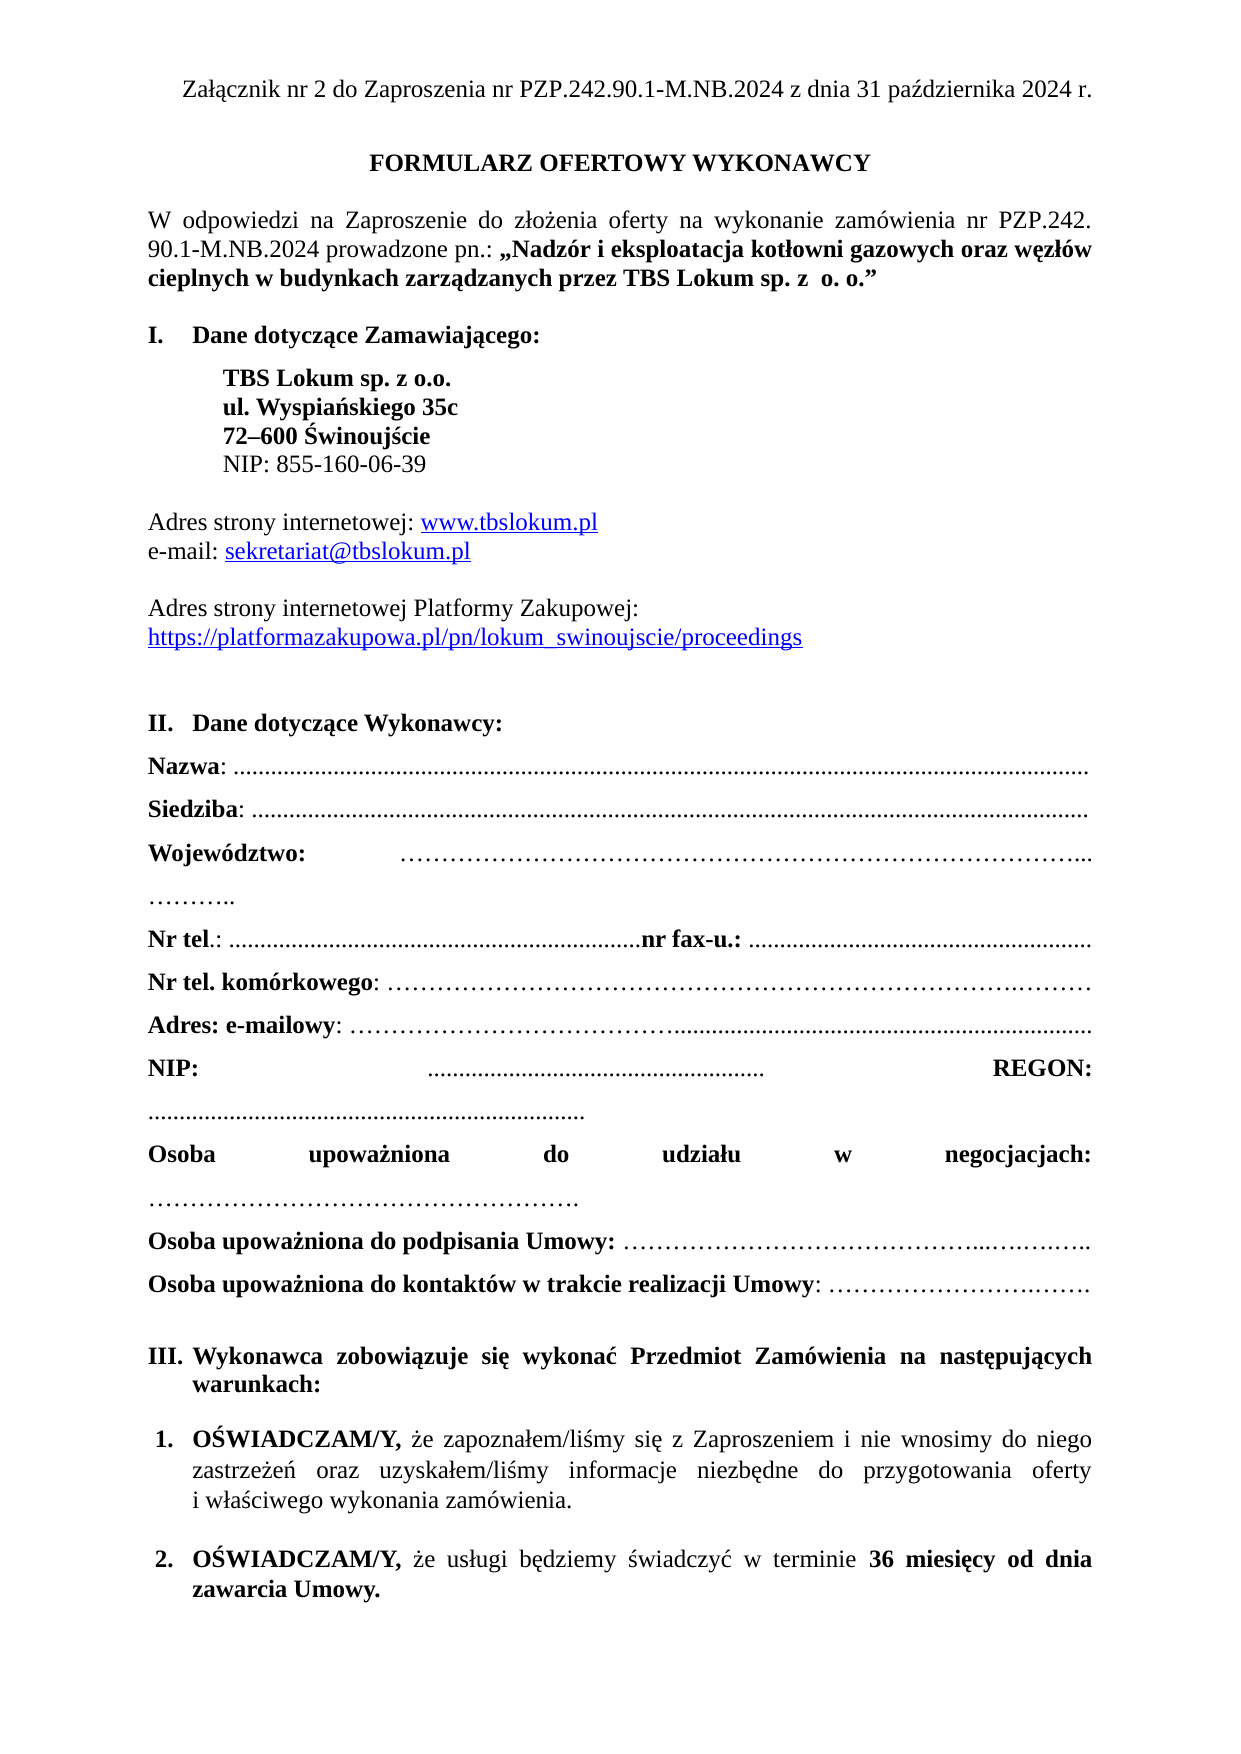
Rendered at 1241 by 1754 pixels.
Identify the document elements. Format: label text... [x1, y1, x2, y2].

list Dane dotyczące Zamawiającego: [148, 320, 1093, 349]
text NIP: ...................................................... REGON: ...................................................................... [148, 1053, 1093, 1125]
list NIP: 855-160-06-39 [223, 449, 1093, 478]
text Siedziba: ...................................................................................................................................... [148, 794, 1093, 823]
list 72–600 Świnoujście [223, 421, 1093, 449]
text Nr tel. komórkowego: ………………………………………………………………….……… [148, 967, 1093, 996]
list OŚWIADCZAM/Y, że zapoznałem/liśmy się z Zaproszeniem i nie wnosimy do niego zastrzeżeń oraz uzyskałem/liśmy informacje niezbędne do przygotowania oferty i właściwego wykonania zamówienia. [154, 1424, 1093, 1513]
text Adres strony internetowej Platformy Zakupowej: https://platformazakupowa.pl/pn/lokum_swinoujscie/proceedings [148, 593, 1093, 651]
text Nazwa: ......................................................................................................................................... [148, 751, 1093, 780]
text FORMULARZ OFERTOWY WYKONAWCY [148, 148, 1093, 176]
list Wykonawca zobowiązuje się wykonać Przedmiot Zamówienia na następujących warunkach: [148, 1341, 1093, 1398]
text Osoba upoważniona do udziału w negocjacjach: ……………………………………………. [148, 1139, 1093, 1211]
text e-mail: sekretariat@tbslokum.pl [148, 536, 1093, 564]
text Adres strony internetowej: www.tbslokum.pl [148, 507, 1093, 536]
text Osoba upoważniona do podpisania Umowy: ……………………………………...….….….. [148, 1226, 1093, 1254]
text W odpowiedzi na Zaproszenie do złożenia oferty na wykonanie zamówienia nr PZP.242. 90.1-M.NB.2024 prowadzone pn.: „Nadzór i eksploatacja kotłowni gazowych oraz węzłów cieplnych w budynkach zarządzanych przez TBS Lokum sp. z o. o.” [148, 205, 1093, 291]
text Osoba upoważniona do kontaktów w trakcie realizacji Umowy: …………………….……. [148, 1269, 1093, 1298]
list Dane dotyczące Wykonawcy: [148, 708, 1093, 737]
text Województwo: ………………………………………………………………………...……….. [148, 838, 1093, 909]
text Adres: e-mailowy: …………………………………................................................................... [148, 1010, 1093, 1039]
text Nr tel.: ..................................................................nr fax-u.: ....................................................... [148, 924, 1093, 953]
list TBS Lokum sp. z o.o. [223, 363, 1093, 392]
list OŚWIADCZAM/Y, że usługi będziemy świadczyć w terminie 36 miesięcy od dnia zawarcia Umowy. [154, 1544, 1093, 1602]
list ul. Wyspiańskiego 35c [223, 392, 1093, 421]
